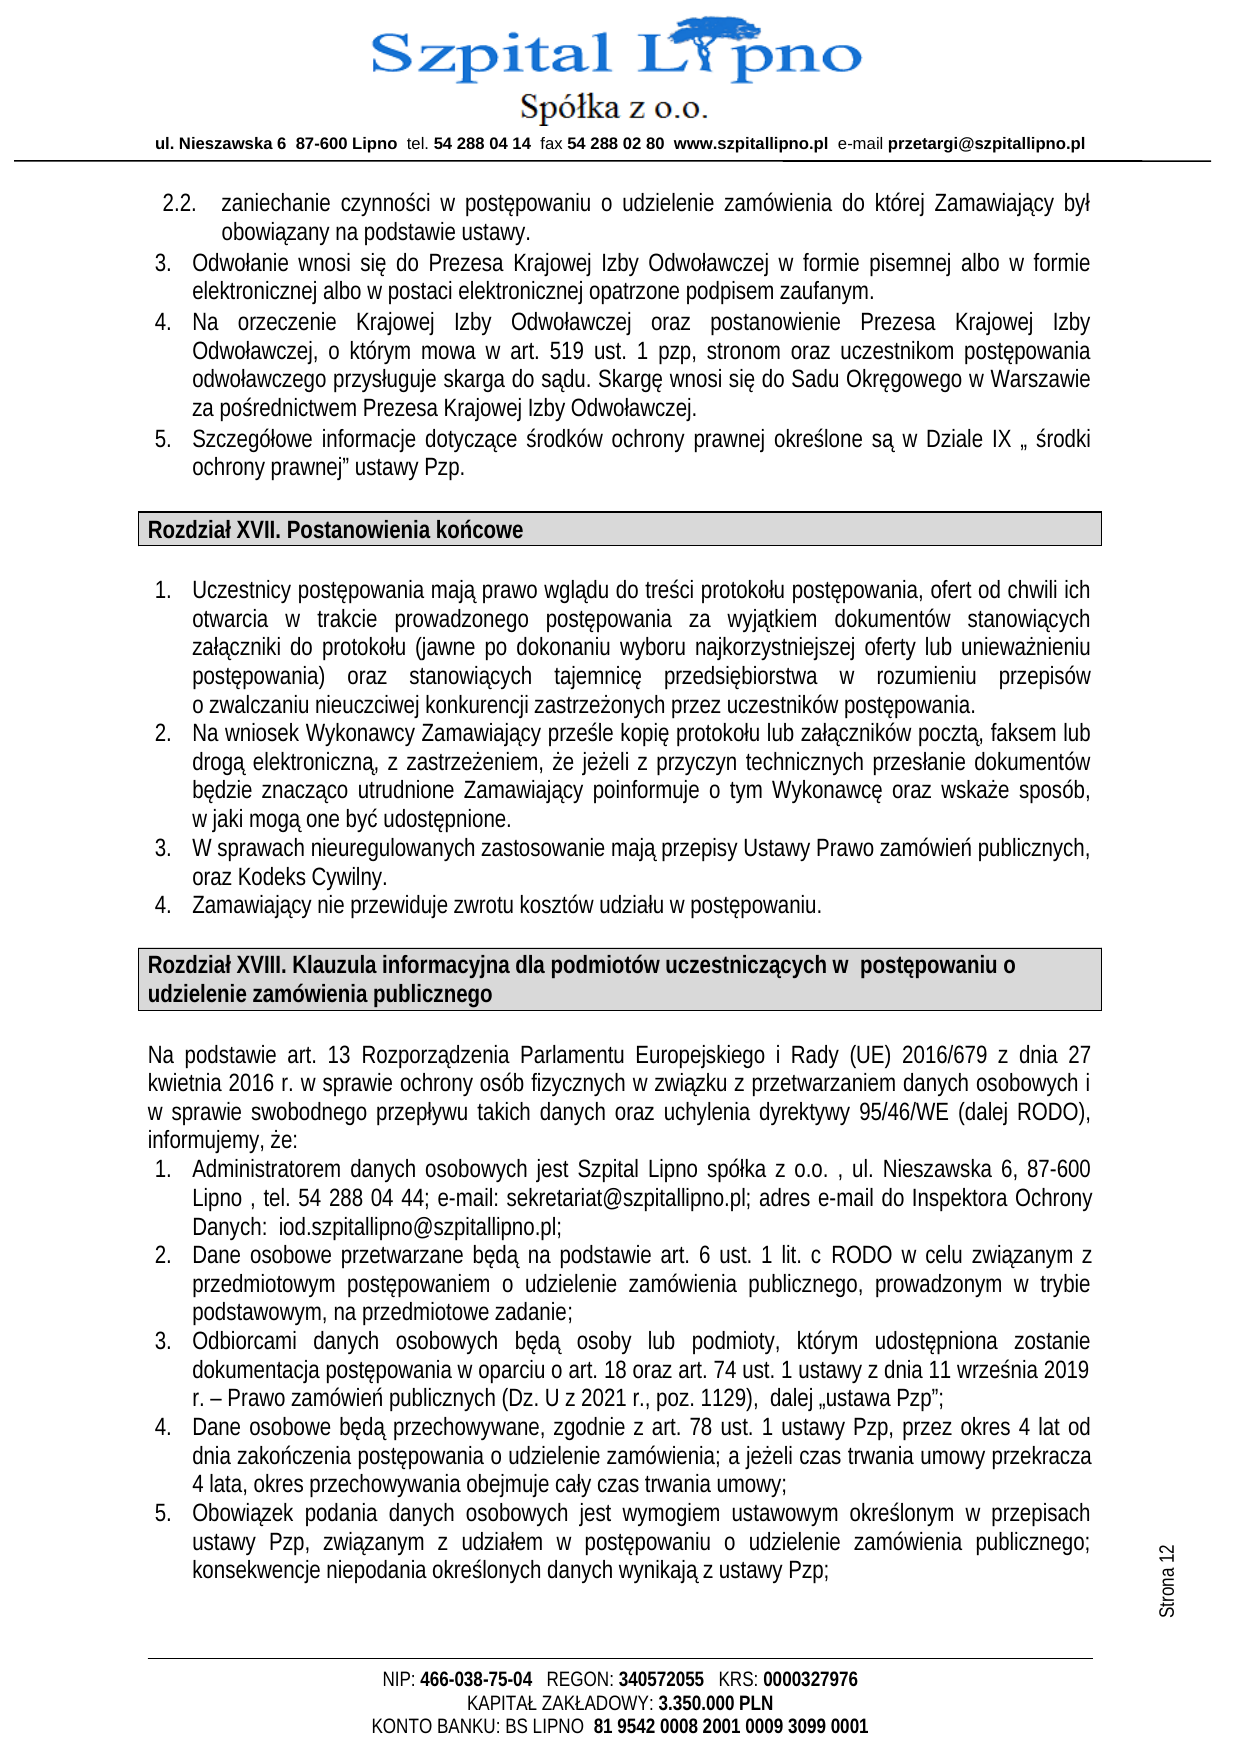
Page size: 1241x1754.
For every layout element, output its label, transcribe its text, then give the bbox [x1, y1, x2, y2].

list Administratorem danych osobowych jest Szpital Lipno spółka z o.o. , ul. Nieszawska 6, 87-600 Lipno , tel. 54 288 04 44; e-mail: sekretariat@szpitallipno.pl; adres e-mail do Inspektora Ochrony Danych: iod.szpitallipno@szpitallipno.pl; [154, 1154, 1093, 1240]
list zaniechanie czynności w postępowaniu o udzielenie zamówienia do której Zamawiający był obowiązany na podstawie ustawy. [162, 188, 1093, 246]
list Szczegółowe informacje dotyczące środków ochrony prawnej określone są w Dziale IX „ środki ochrony prawnej” ustawy Pzp. [154, 423, 1093, 481]
list Na orzeczenie Krajowej Izby Odwoławczej oraz postanowienie Prezesa Krajowej Izby Odwoławczej, o którym mowa w art. 519 ust. 1 pzp, stronom oraz uczestnikom postępowania odwoławczego przysługuje skarga do sądu. Skargę wnosi się do Sadu Okręgowego w Warszawie za pośrednictwem Prezesa Krajowej Izby Odwoławczej. [154, 307, 1093, 422]
list Obowiązek podania danych osobowych jest wymogiem ustawowym określonym w przepisach ustawy Pzp, związanym z udziałem w postępowaniu o udzielenie zamówienia publicznego; konsekwencje niepodania określonych danych wynikają z ustawy Pzp; [154, 1498, 1093, 1584]
subtitle Na podstawie art. 13 Rozporządzenia Parlamentu Europejskiego i Rady (UE) 2016/679 z dnia 27 kwietnia 2016 r. w sprawie ochrony osób fizycznych w związku z przetwarzaniem danych osobowych i w sprawie swobodnego przepływu takich danych oraz uchylenia dyrektywy 95/46/WE (dalej RODO), informujemy, że: [148, 1039, 1093, 1154]
list Odwołanie wnosi się do Prezesa Krajowej Izby Odwoławczej w formie pisemnej albo w formie elektronicznej albo w postaci elektronicznej opatrzone podpisem zaufanym. [154, 248, 1093, 305]
list Uczestnicy postępowania mają prawo wglądu do treści protokołu postępowania, ofert od chwili ich otwarcia w trakcie prowadzonego postępowania za wyjątkiem dokumentów stanowiących załączniki do protokołu (jawne po dokonaniu wyboru najkorzystniejszej oferty lub unieważnieniu postępowania) oraz stanowiących tajemnicę przedsiębiorstwa w rozumieniu przepisów o zwalczaniu nieuczciwej konkurencji zastrzeżonych przez uczestników postępowania. [154, 575, 1093, 718]
picture [261, 3, 943, 126]
list W sprawach nieuregulowanych zastosowanie mają przepisy Ustawy Prawo zamówień publicznych, oraz Kodeks Cywilny. [154, 833, 1093, 890]
text Rozdział XVIII. Klauzula informacyjna dla podmiotów uczestniczących w postępowaniu o udzielenie zamówienia publicznego [139, 949, 1101, 1010]
text Rozdział XVII. Postanowienia końcowe [139, 513, 1101, 545]
list Na wniosek Wykonawcy Zamawiający prześle kopię protokołu lub załączników pocztą, faksem lub drogą elektroniczną, z zastrzeżeniem, że jeżeli z przyczyn technicznych przesłanie dokumentów będzie znacząco utrudnione Zamawiający poinformuje o tym Wykonawcę oraz wskaże sposób, w jaki mogą one być udostępnione. [154, 718, 1093, 833]
list Dane osobowe będą przechowywane, zgodnie z art. 78 ust. 1 ustawy Pzp, przez okres 4 lat od dnia zakończenia postępowania o udzielenie zamówienia; a jeżeli czas trwania umowy przekracza 4 lata, okres przechowywania obejmuje cały czas trwania umowy; [154, 1412, 1093, 1498]
list Zamawiający nie przewiduje zwrotu kosztów udziału w postępowaniu. [154, 890, 1093, 919]
list Odbiorcami danych osobowych będą osoby lub podmioty, którym udostępniona zostanie dokumentacja postępowania w oparciu o art. 18 oraz art. 74 ust. 1 ustawy z dnia 11 września 2019 r. – Prawo zamówień publicznych (Dz. U z 2021 r., poz. 1129), dalej „ustawa Pzp”; [154, 1326, 1093, 1412]
list Dane osobowe przetwarzane będą na podstawie art. 6 ust. 1 lit. c RODO w celu związanym z przedmiotowym postępowaniem o udzielenie zamówienia publicznego, prowadzonym w trybie podstawowym, na przedmiotowe zadanie; [154, 1240, 1093, 1326]
